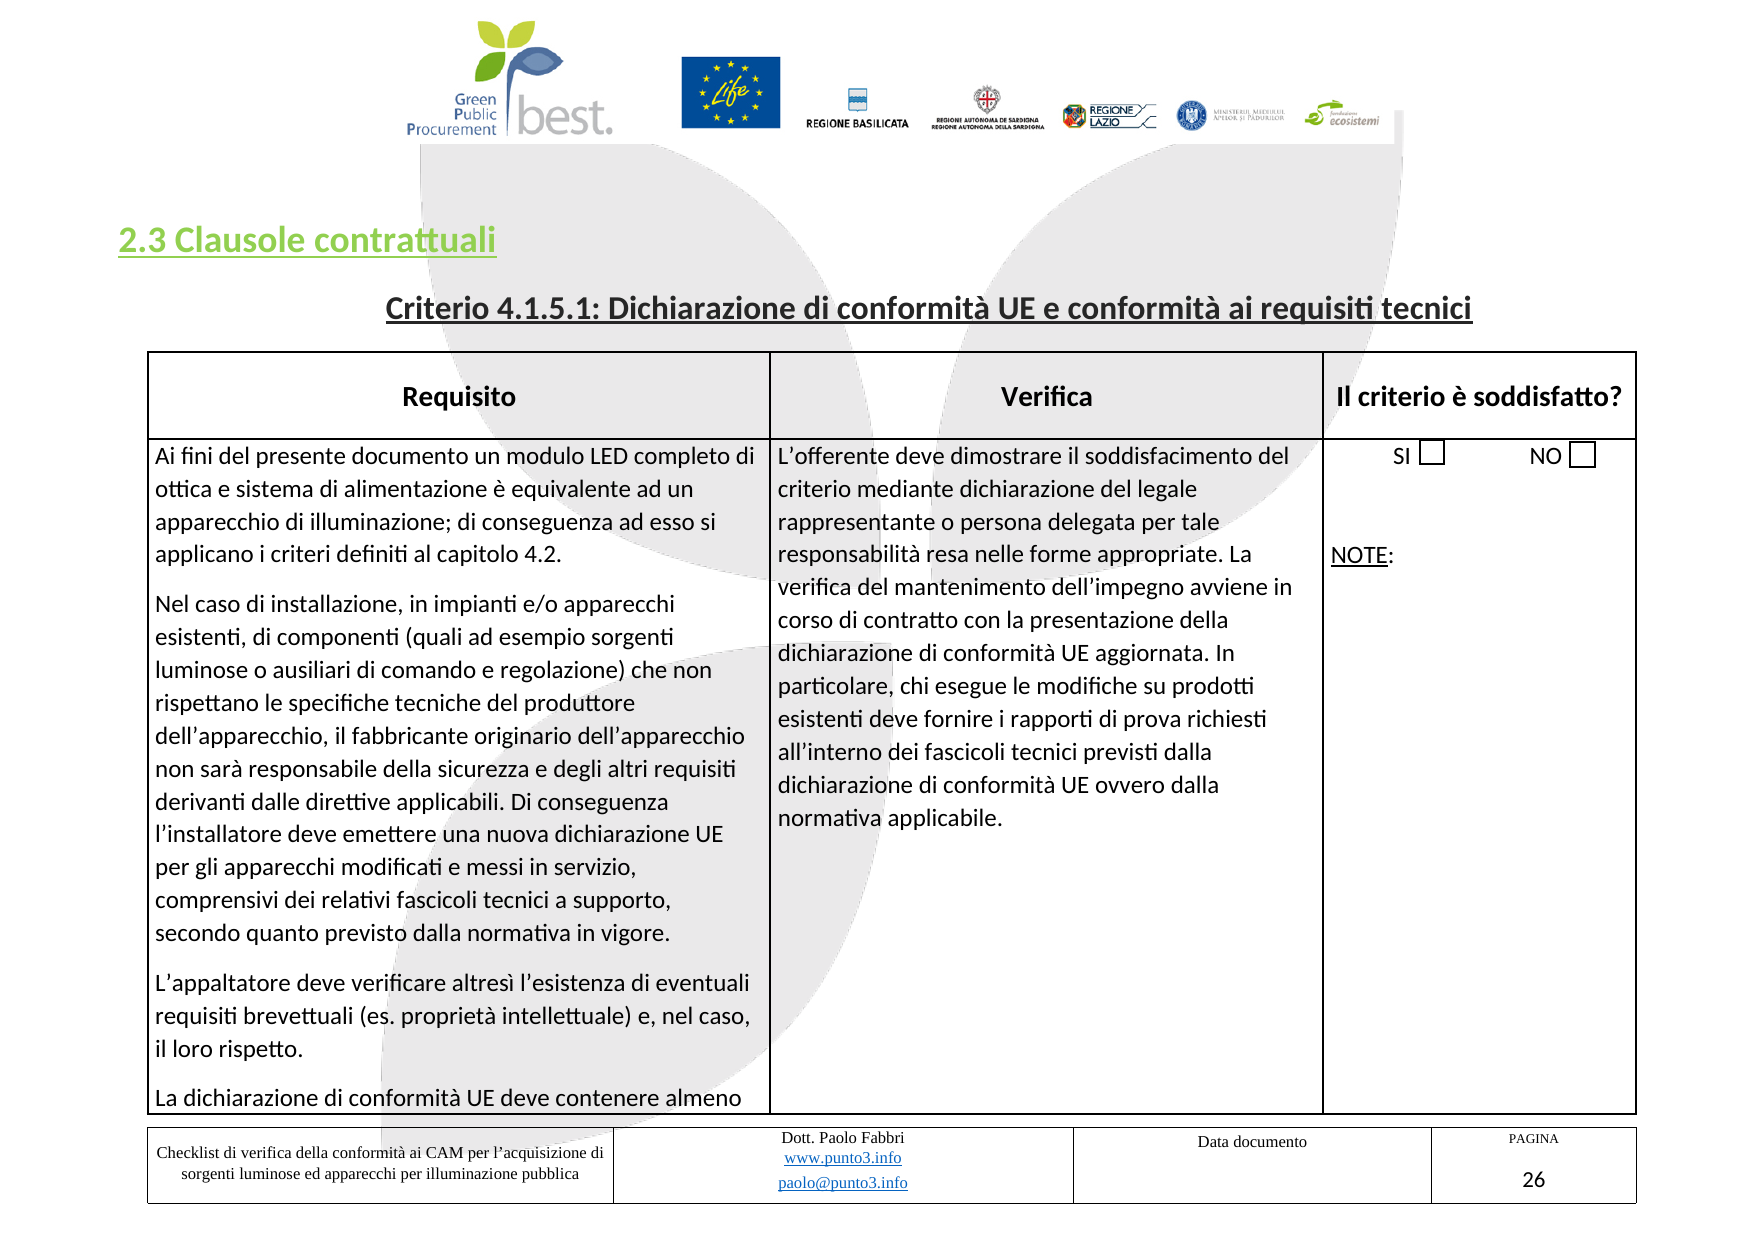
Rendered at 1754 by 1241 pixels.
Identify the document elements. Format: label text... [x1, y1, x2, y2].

picture [1074, 1128, 1404, 1155]
table_cell Il criterio è soddisfatto? [1324, 353, 1635, 438]
table_cell Requisito [149, 353, 769, 438]
table_header Criterio 4.1.5.1: Dichiarazione di conformità UE e conformità ai requisiti tecnici [148, 262, 1636, 351]
table_cell SI NO NOTE: [1324, 440, 1635, 1113]
picture [380, 1115, 1404, 1127]
picture [380, 17, 1404, 262]
table_cell Verifica [771, 353, 1322, 438]
picture [380, 1128, 613, 1155]
subtitle 2.3 Clausole contrattuali [118, 216, 496, 256]
picture [614, 1128, 1073, 1155]
